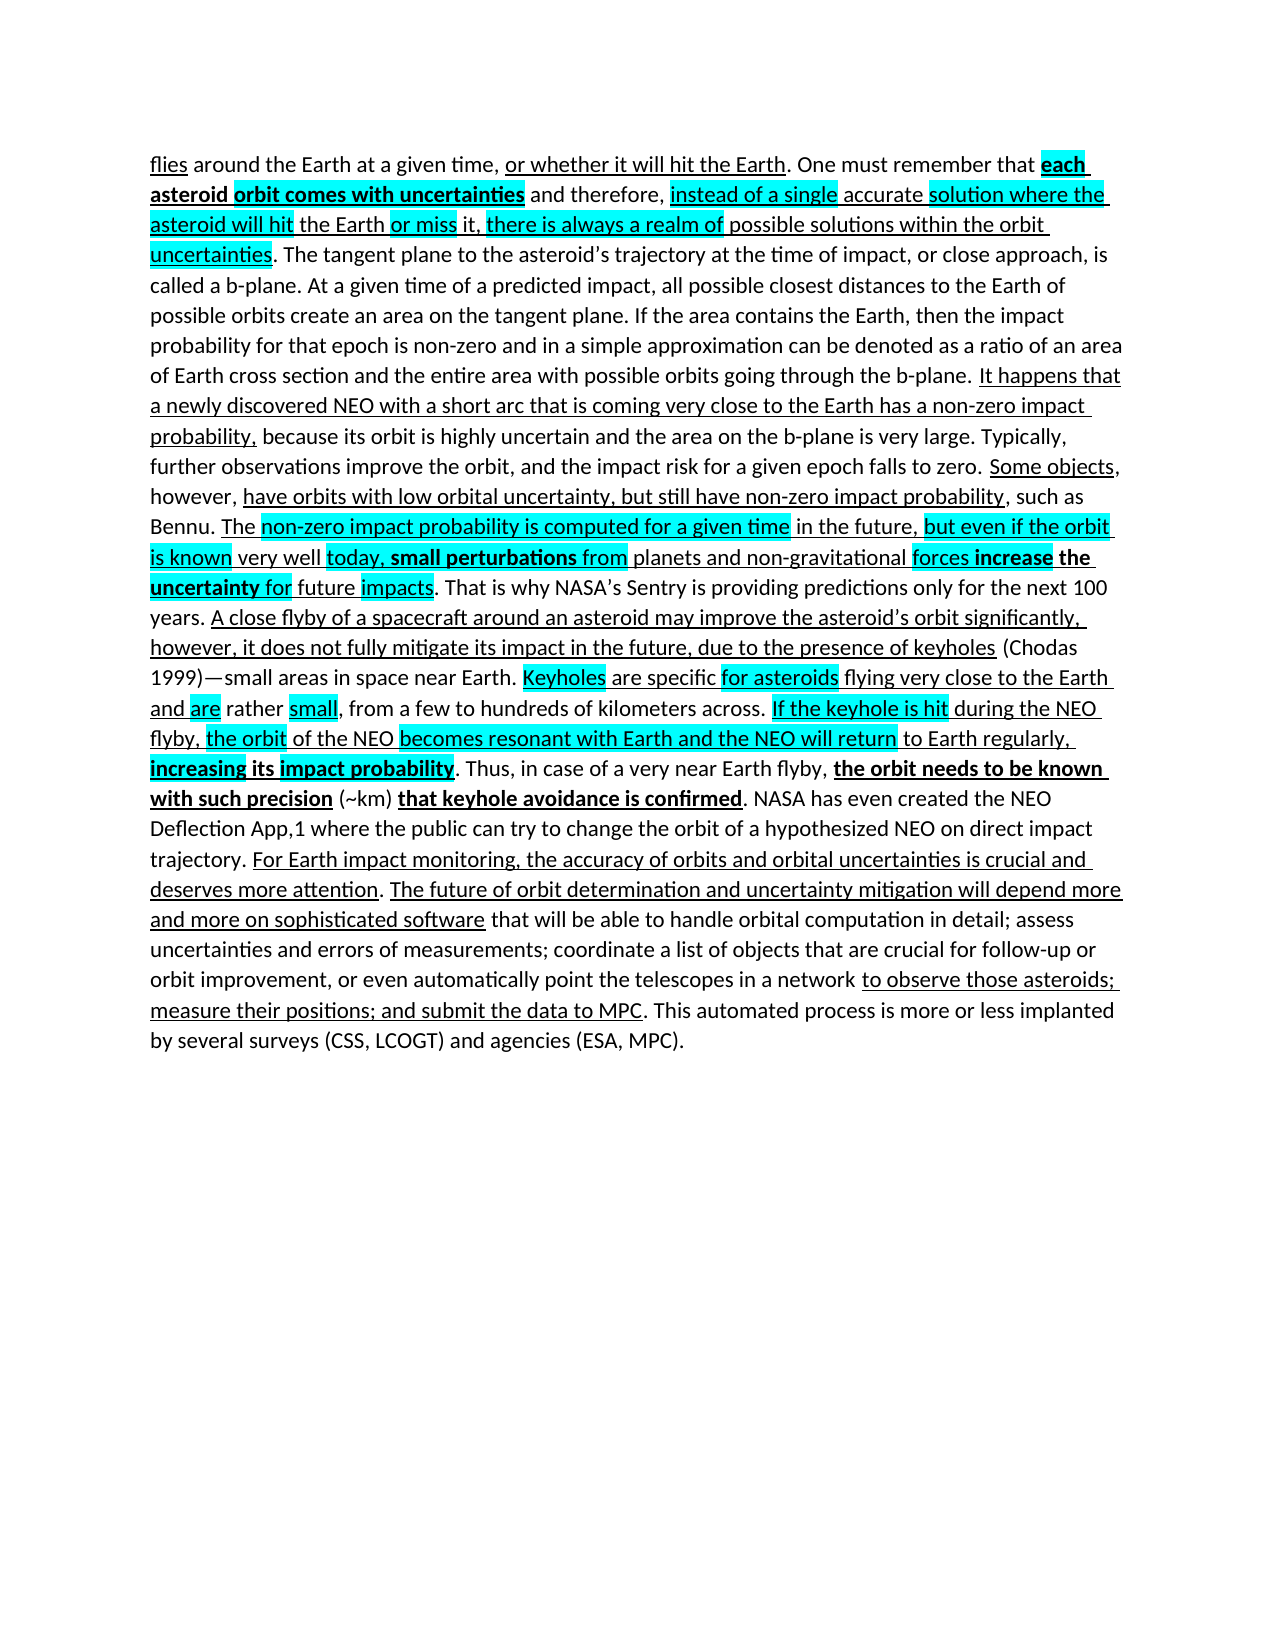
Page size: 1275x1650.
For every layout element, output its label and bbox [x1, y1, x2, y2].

text [150, 150, 1125, 1054]
